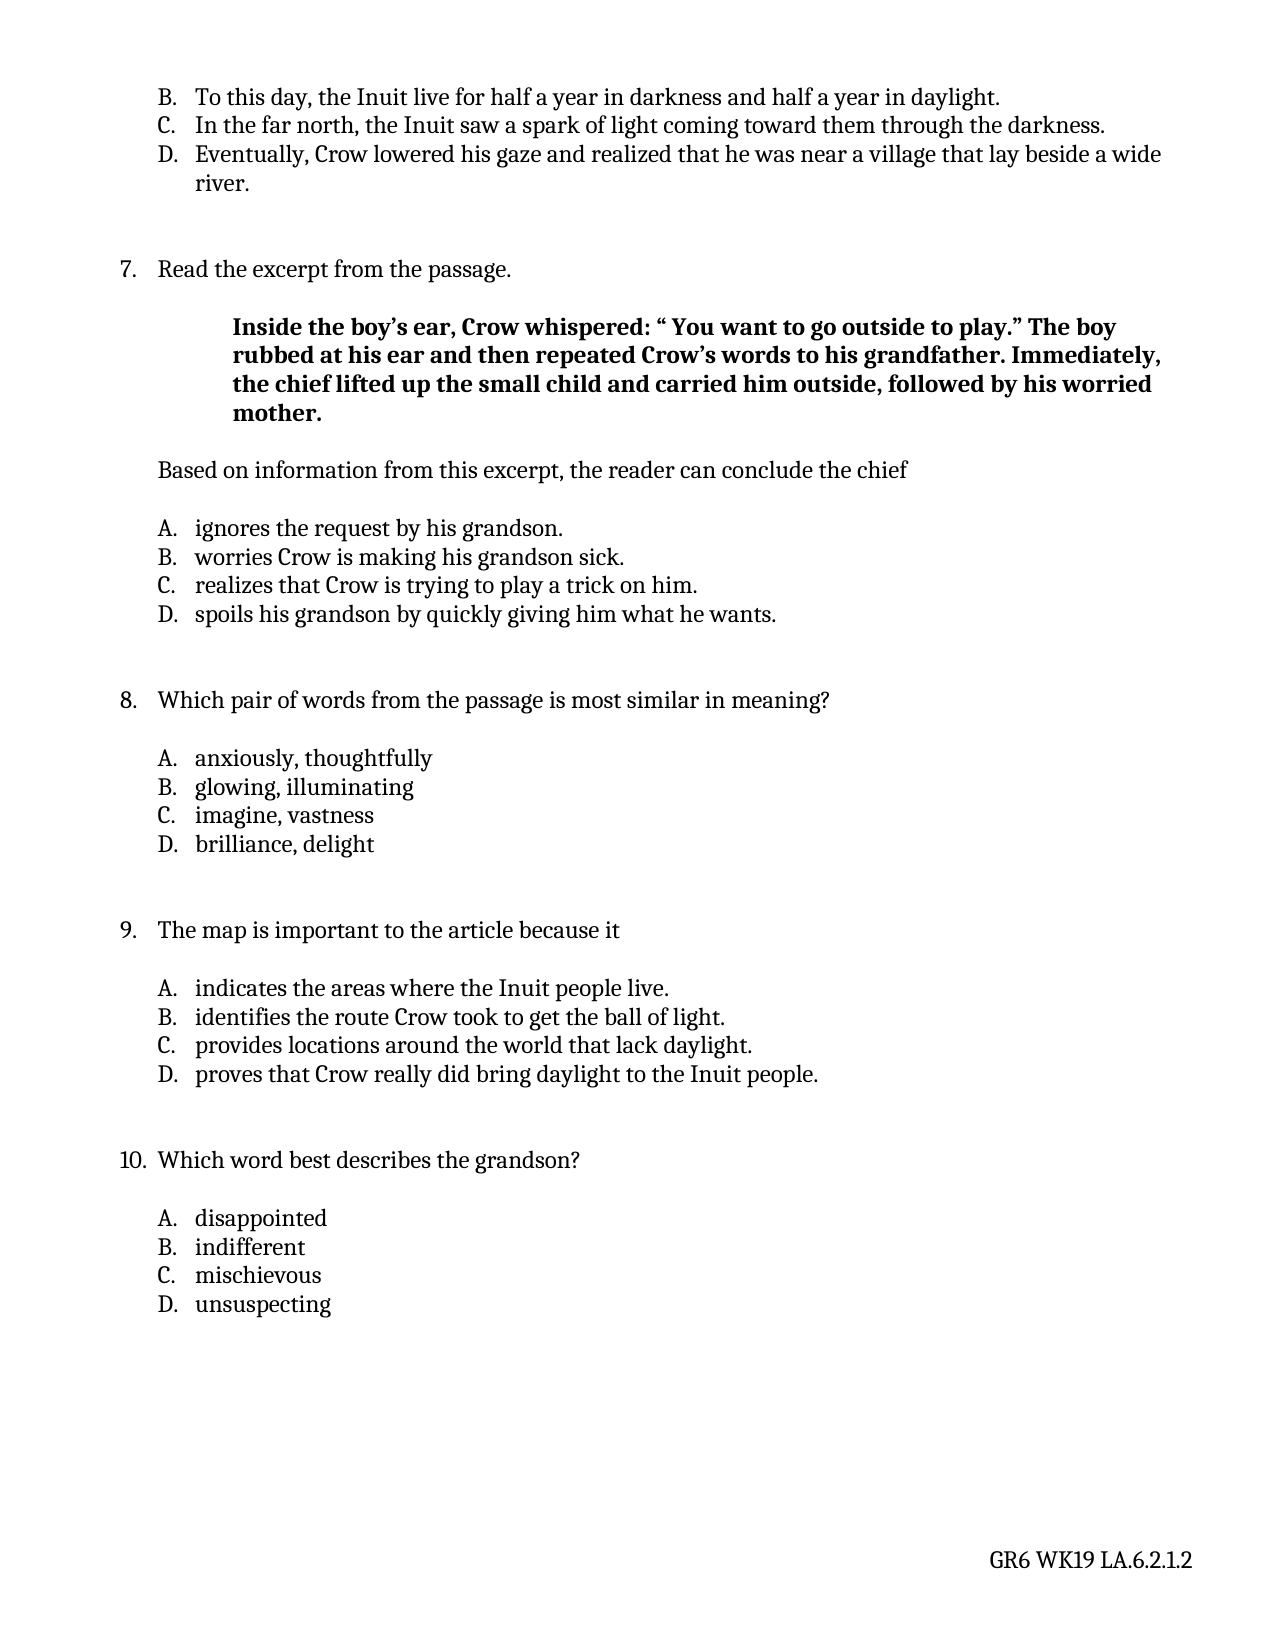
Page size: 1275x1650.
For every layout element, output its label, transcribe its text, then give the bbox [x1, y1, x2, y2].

list unsuspecting [157, 1290, 1192, 1319]
list proves that Crow really did bring daylight to the Inuit people. [157, 1060, 1192, 1089]
list Which pair of words from the passage is most similar in meaning? [120, 686, 1192, 715]
list imagine, vastness [157, 801, 1192, 830]
list Which word best describes the grandson? [120, 1146, 1192, 1175]
list disappointed [157, 1204, 1192, 1232]
list realizes that Crow is trying to play a trick on him. [157, 571, 1192, 600]
list ignores the request by his grandson. [157, 514, 1192, 542]
list indicates the areas where the Inuit people live. [157, 974, 1192, 1002]
list brilliance, delight [157, 830, 1192, 859]
list provides locations around the world that lack daylight. [157, 1031, 1192, 1060]
list anxiously, thoughtfully [157, 744, 1192, 772]
list Read the excerpt from the passage. [120, 255, 1192, 284]
list indifferent [157, 1232, 1192, 1261]
list worries Crow is making his grandson sick. [157, 542, 1192, 571]
list mischievous [157, 1261, 1192, 1290]
list glowing, illuminating [157, 772, 1192, 801]
list spoils his grandson by quickly giving him what he wants. [157, 600, 1192, 629]
text Based on information from this excerpt, the reader can conclude the chief [157, 456, 1192, 485]
list identifies the route Crow took to get the ball of light. [157, 1002, 1192, 1031]
list Eventually, Crow lowered his gaze and realized that he was near a village that lay beside a wide river. [157, 140, 1192, 197]
list To this day, the Inuit live for half a year in darkness and half a year in daylight. [157, 82, 1192, 111]
list The map is important to the article because it [120, 916, 1192, 945]
list In the far north, the Inuit saw a spark of light coming toward them through the darkness. [157, 111, 1192, 140]
text Inside the boy’s ear, Crow whispered: “ You want to go outside to play.” The boy rubbed at his ear and then repeated Crow’s words to his grandfather. Immediately, the chief lifted up the small child and carried him outside, followed by his worried mother. [232, 312, 1192, 427]
